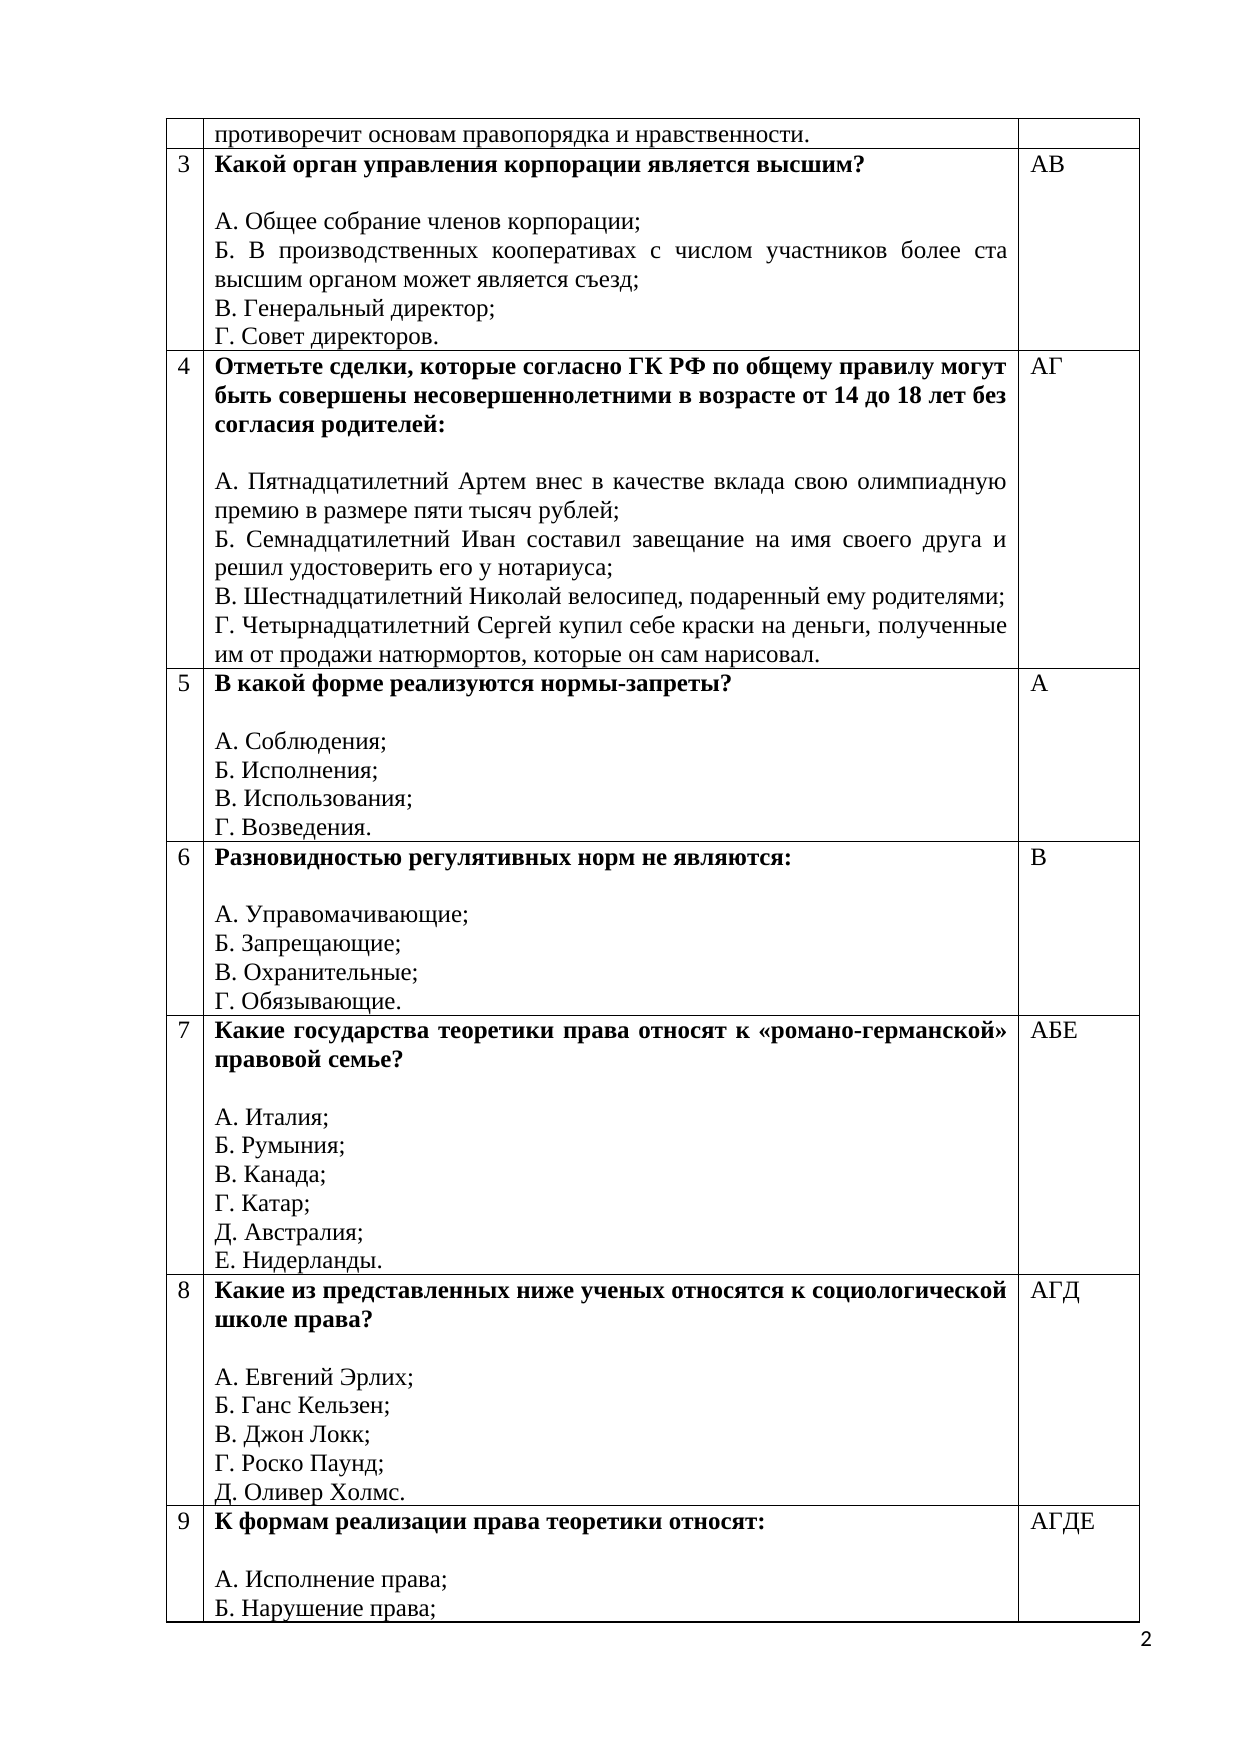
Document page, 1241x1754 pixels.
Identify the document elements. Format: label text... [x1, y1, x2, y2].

table_cell Какие государства теоретики права относят к «романо-германской» правовой семье? А. Италия; Б. Румыния; В. Канада; Г. Катар; Д. Австралия; Е. Нидерланды. [204, 1016, 1018, 1274]
table_cell В какой форме реализуются нормы-запреты? А. Соблюдения; Б. Исполнения; В. Использования; Г. Возведения. [204, 669, 1018, 841]
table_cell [204, 119, 1018, 148]
table_cell 2 [167, 119, 203, 148]
table_cell Отметьте сделки, которые согласно ГК РФ по общему правилу могут быть совершены несовершеннолетними в возрасте от 14 до 18 лет без согласия родителей: А. Пятнадцатилетний Артем внес в качестве вклада свою олимпиадную премию в размере пяти тысяч рублей; Б. Семнадцатилетний Иван составил завещание на имя своего друга и решил удостоверить его у нотариуса; В. Шестнадцатилетний Николай велосипед, подаренный ему родителями; Г. Четырнадцатилетний Сергей купил себе краски на деньги, полученные им от продажи натюрмортов, которые он сам нарисовал. [204, 351, 1018, 667]
table_cell А [1019, 669, 1139, 841]
table_cell 3 [167, 149, 203, 350]
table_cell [204, 1506, 1018, 1621]
table_cell 8 [167, 1275, 203, 1505]
table_cell Какой орган управления корпорации является высшим? А. Общее собрание членов корпорации; Б. В производственных кооперативах с числом участников более ста высшим органом может является съезд; В. Генеральный директор; Г. Совет директоров. [204, 149, 1018, 350]
table_cell 9 [167, 1506, 203, 1621]
table_cell 4 [167, 351, 203, 667]
table_cell Какие из представленных ниже ученых относятся к социологической школе права? А. Евгений Эрлих; Б. Ганс Кельзен; В. Джон Локк; Г. Роско Паунд; Д. Оливер Холмс. [204, 1275, 1018, 1505]
table_cell АГ [1019, 351, 1139, 667]
table_cell 6 [167, 842, 203, 1014]
table_cell В [1019, 842, 1139, 1014]
table_cell АГДЕ [1019, 1506, 1139, 1621]
table_cell 7 [167, 1016, 203, 1274]
table_cell АВ [1019, 149, 1139, 350]
table_cell АБЕ [1019, 1016, 1139, 1274]
table_cell АГД [1019, 1275, 1139, 1505]
table_cell 5 [167, 669, 203, 841]
table_cell Разновидностью регулятивных норм не являются: А. Управомачивающие; Б. Запрещающие; В. Охранительные; Г. Обязывающие. [204, 842, 1018, 1014]
table_cell А [1019, 119, 1139, 148]
